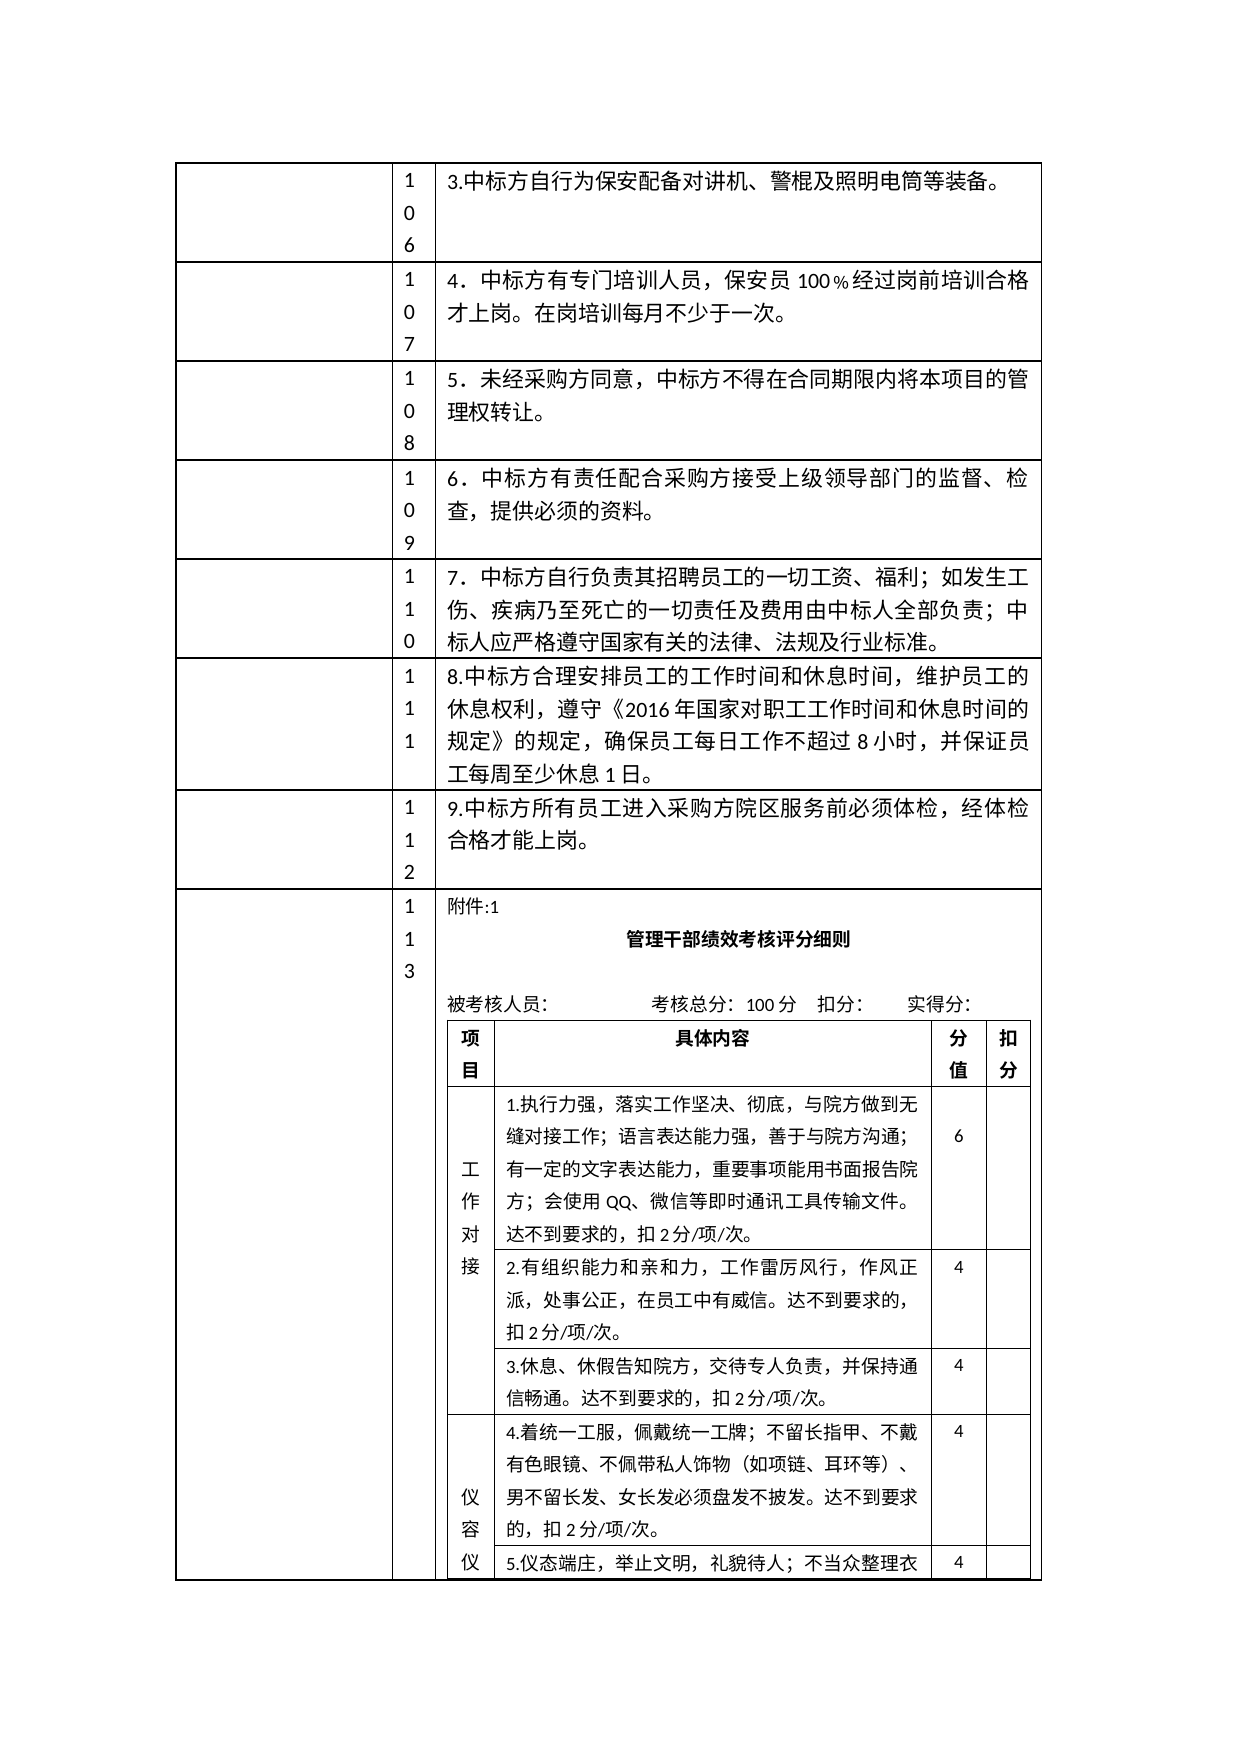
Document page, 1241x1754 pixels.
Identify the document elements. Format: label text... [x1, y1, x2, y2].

table_cell 3.中标方自行为保安配备对讲机、警棍及照明电筒等装备。 [436, 164, 1041, 261]
table_cell [177, 791, 392, 888]
table_cell 附件:1 管理干部绩效考核评分细则 被考核人员： 考核总分：100分 扣分： 实得分： 考核日期： 年 月 日 考核人员签名： 附2 保安员绩效考核评分细则 被考核人员： 考核总分：100分 扣分： 实得分： 考核日期： 年 月 日 考核人员签名： [436, 890, 1041, 1579]
table_cell [177, 659, 392, 789]
table_cell [177, 263, 392, 360]
table_cell 108 [393, 362, 435, 459]
table_cell 106 [393, 164, 435, 261]
table_cell [177, 461, 392, 558]
table_cell 9.中标方所有员工进入采购方院区服务前必须体检，经体检合格才能上岗。 [436, 791, 1041, 888]
table_cell 110 [393, 560, 435, 657]
table_cell 113 [393, 890, 435, 1579]
table_cell [177, 890, 392, 1579]
table_cell [177, 560, 392, 657]
table_cell 107 [393, 263, 435, 360]
table_cell 7．中标方自行负责其招聘员工的一切工资、福利；如发生工伤、疾病乃至死亡的一切责任及费用由中标人全部负责；中标人应严格遵守国家有关的法律、法规及行业标准。 [436, 560, 1041, 657]
table_cell 112 [393, 791, 435, 888]
table_cell [177, 164, 392, 261]
table_cell 109 [393, 461, 435, 558]
table_cell [177, 362, 392, 459]
table_cell 6．中标方有责任配合采购方接受上级领导部门的监督、检查，提供必须的资料。 [436, 461, 1041, 558]
table_cell 8.中标方合理安排员工的工作时间和休息时间，维护员工的休息权利，遵守《2016年国家对职工工作时间和休息时间的规定》的规定，确保员工每日工作不超过8小时，并保证员工每周至少休息1日。 [436, 659, 1041, 789]
table_cell 4．中标方有专门培训人员，保安员100﹪经过岗前培训合格才上岗。在岗培训每月不少于一次。 [436, 263, 1041, 360]
table_cell 111 [393, 659, 435, 789]
table_cell 5．未经采购方同意，中标方不得在合同期限内将本项目的管理权转让。 [436, 362, 1041, 459]
